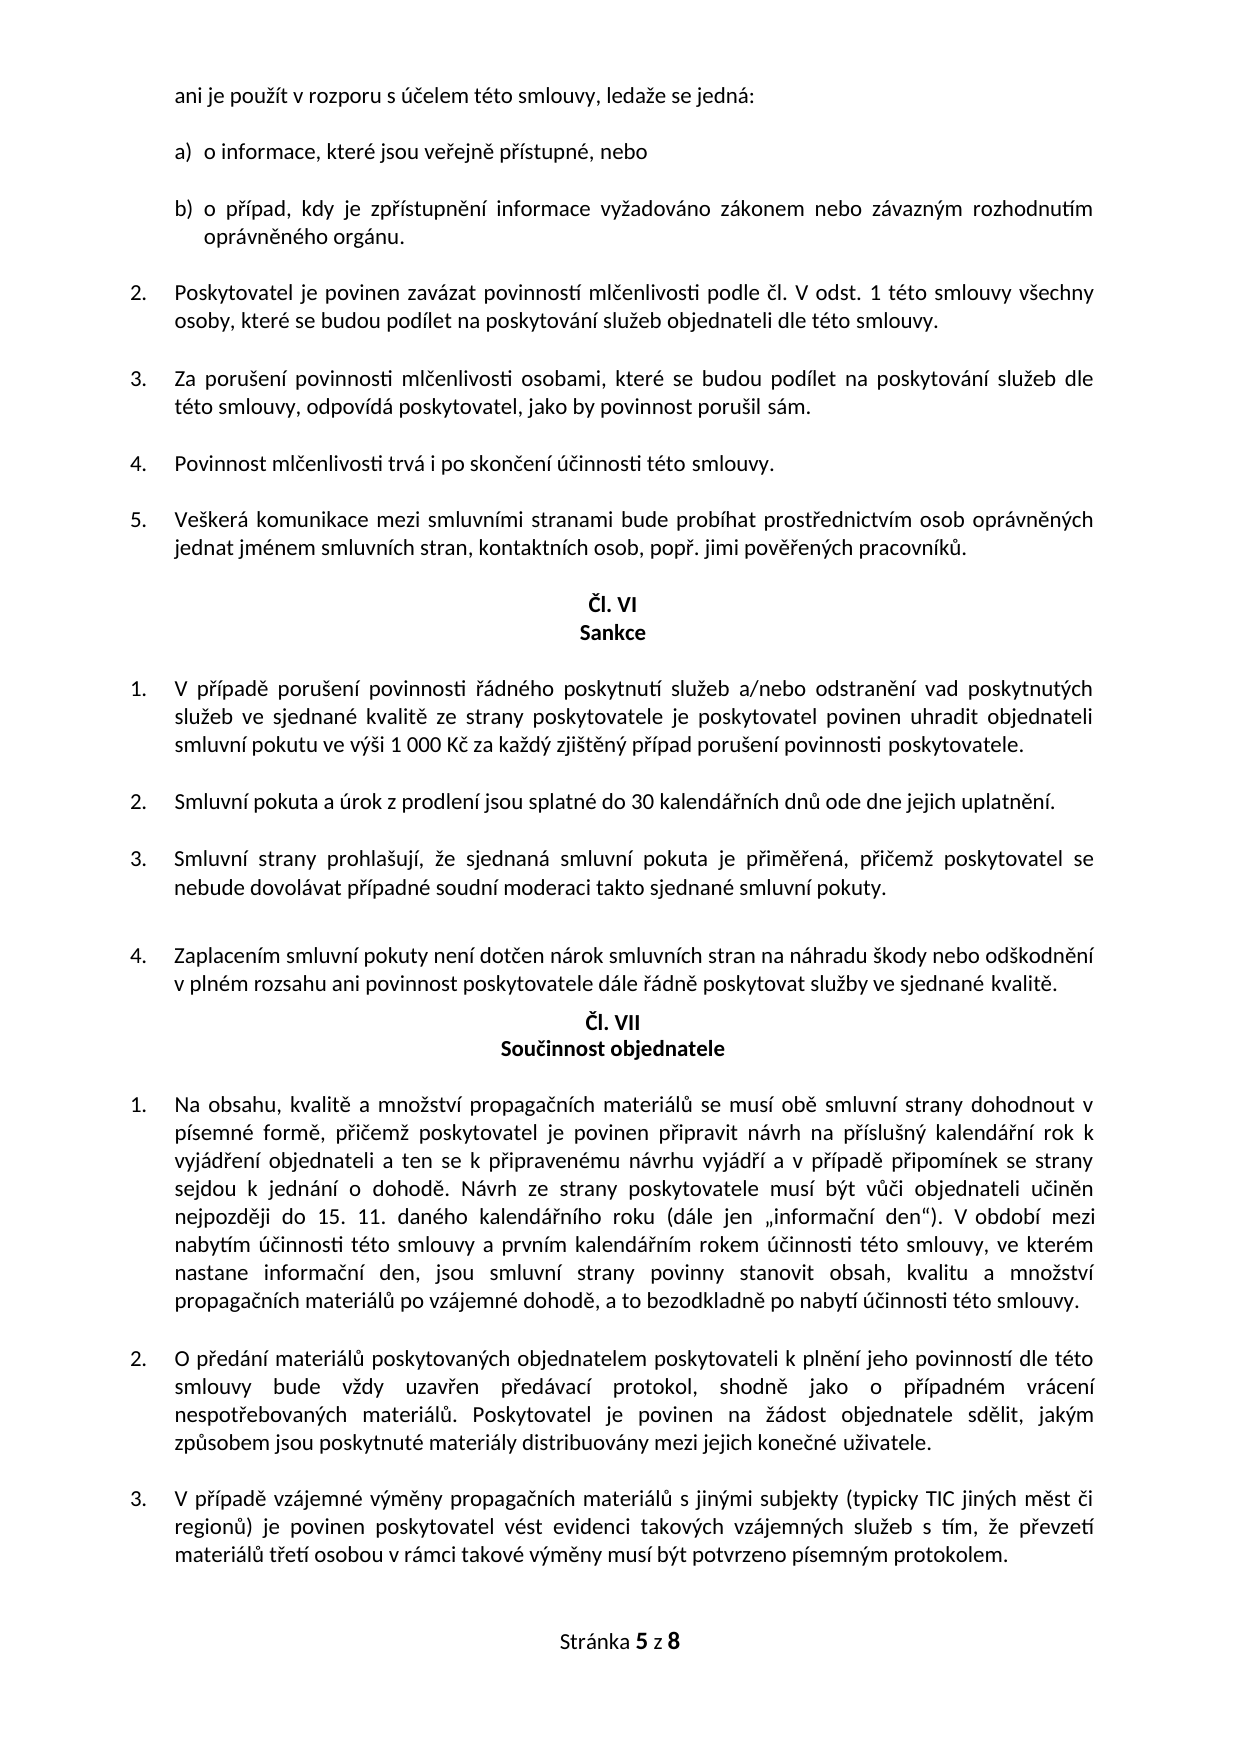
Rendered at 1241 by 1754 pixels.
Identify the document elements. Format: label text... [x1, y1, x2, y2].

list o případ, kdy je zpřístupnění informace vyžadováno zákonem nebo závazným rozhodnutím oprávněného orgánu. [174, 194, 1095, 250]
subtitle Čl. VI [266, 590, 959, 618]
list Smluvní strany prohlašují, že sjednaná smluvní pokuta je přiměřená, přičemž poskytovatel se nebude dovolávat případné soudní moderaci takto sjednané smluvní pokuty. [130, 844, 1096, 901]
list Na obsahu, kvalitě a množství propagačních materiálů se musí obě smluvní strany dohodnout v písemné formě, přičemž poskytovatel je povinen připravit návrh na příslušný kalendářní rok k vyjádření objednateli a ten se k připravenému návrhu vyjádří a v případě připomínek se strany sejdou k jednání o dohodě. Návrh ze strany poskytovatele musí být vůči objednateli učiněn nejpozději do 15. 11. daného kalendářního roku (dále jen „informační den“). V období mezi nabytím účinnosti této smlouvy a prvním kalendářním rokem účinnosti této smlouvy, ve kterém nastane informační den, jsou smluvní strany povinny stanovit obsah, kvalitu a množství propagačních materiálů po vzájemné dohodě, a to bezodkladně po nabytí účinnosti této smlouvy. [130, 1090, 1096, 1314]
list Poskytovatel je povinen zavázat povinností mlčenlivosti podle čl. V odst. 1 této smlouvy všechny osoby, které se budou podílet na poskytování služeb objednateli dle této smlouvy. [130, 278, 1095, 334]
list V případě porušení povinnosti řádného poskytnutí služeb a/nebo odstranění vad poskytnutých služeb ve sjednané kvalitě ze strany poskytovatele je poskytovatel povinen uhradit objednateli smluvní pokutu ve výši 1 000 Kč za každý zjištěný případ porušení povinnosti poskytovatele. [130, 674, 1095, 758]
text Součinnost objednatele [266, 1036, 959, 1062]
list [130, 81, 1095, 109]
list O předání materiálů poskytovaných objednatelem poskytovateli k plnění jeho povinností dle této smlouvy bude vždy uzavřen předávací protokol, shodně jako o případném vrácení nespotřebovaných materiálů. Poskytovatel je povinen na žádost objednatele sdělit, jakým způsobem jsou poskytnuté materiály distribuovány mezi jejich konečné uživatele. [130, 1344, 1096, 1456]
list Za porušení povinnosti mlčenlivosti osobami, které se budou podílet na poskytování služeb dle této smlouvy, odpovídá poskytovatel, jako by povinnost porušil sám. [130, 364, 1095, 420]
list Povinnost mlčenlivosti trvá i po skončení účinnosti této smlouvy. [130, 449, 1123, 477]
list V případě vzájemné výměny propagačních materiálů s jinými subjekty (typicky TIC jiných měst či regionů) je povinen poskytovatel vést evidenci takových vzájemných služeb s tím, že převzetí materiálů třetí osobou v rámci takové výměny musí být potvrzeno písemným protokolem. [130, 1484, 1096, 1568]
list Veškerá komunikace mezi smluvními stranami bude probíhat prostřednictvím osob oprávněných jednat jménem smluvních stran, kontaktních osob, popř. jimi pověřených pracovníků. [130, 505, 1095, 561]
list Zaplacením smluvní pokuty není dotčen nárok smluvních stran na náhradu škody nebo odškodnění v plném rozsahu ani povinnost poskytovatele dále řádně poskytovat služby ve sjednané kvalitě. [130, 941, 1096, 997]
list o informace, které jsou veřejně přístupné, nebo [174, 137, 1123, 165]
subtitle Čl. VII [266, 1010, 959, 1036]
text Sankce [266, 618, 959, 646]
list Smluvní pokuta a úrok z prodlení jsou splatné do 30 kalendářních dnů ode dne jejich uplatnění. [130, 787, 1096, 816]
